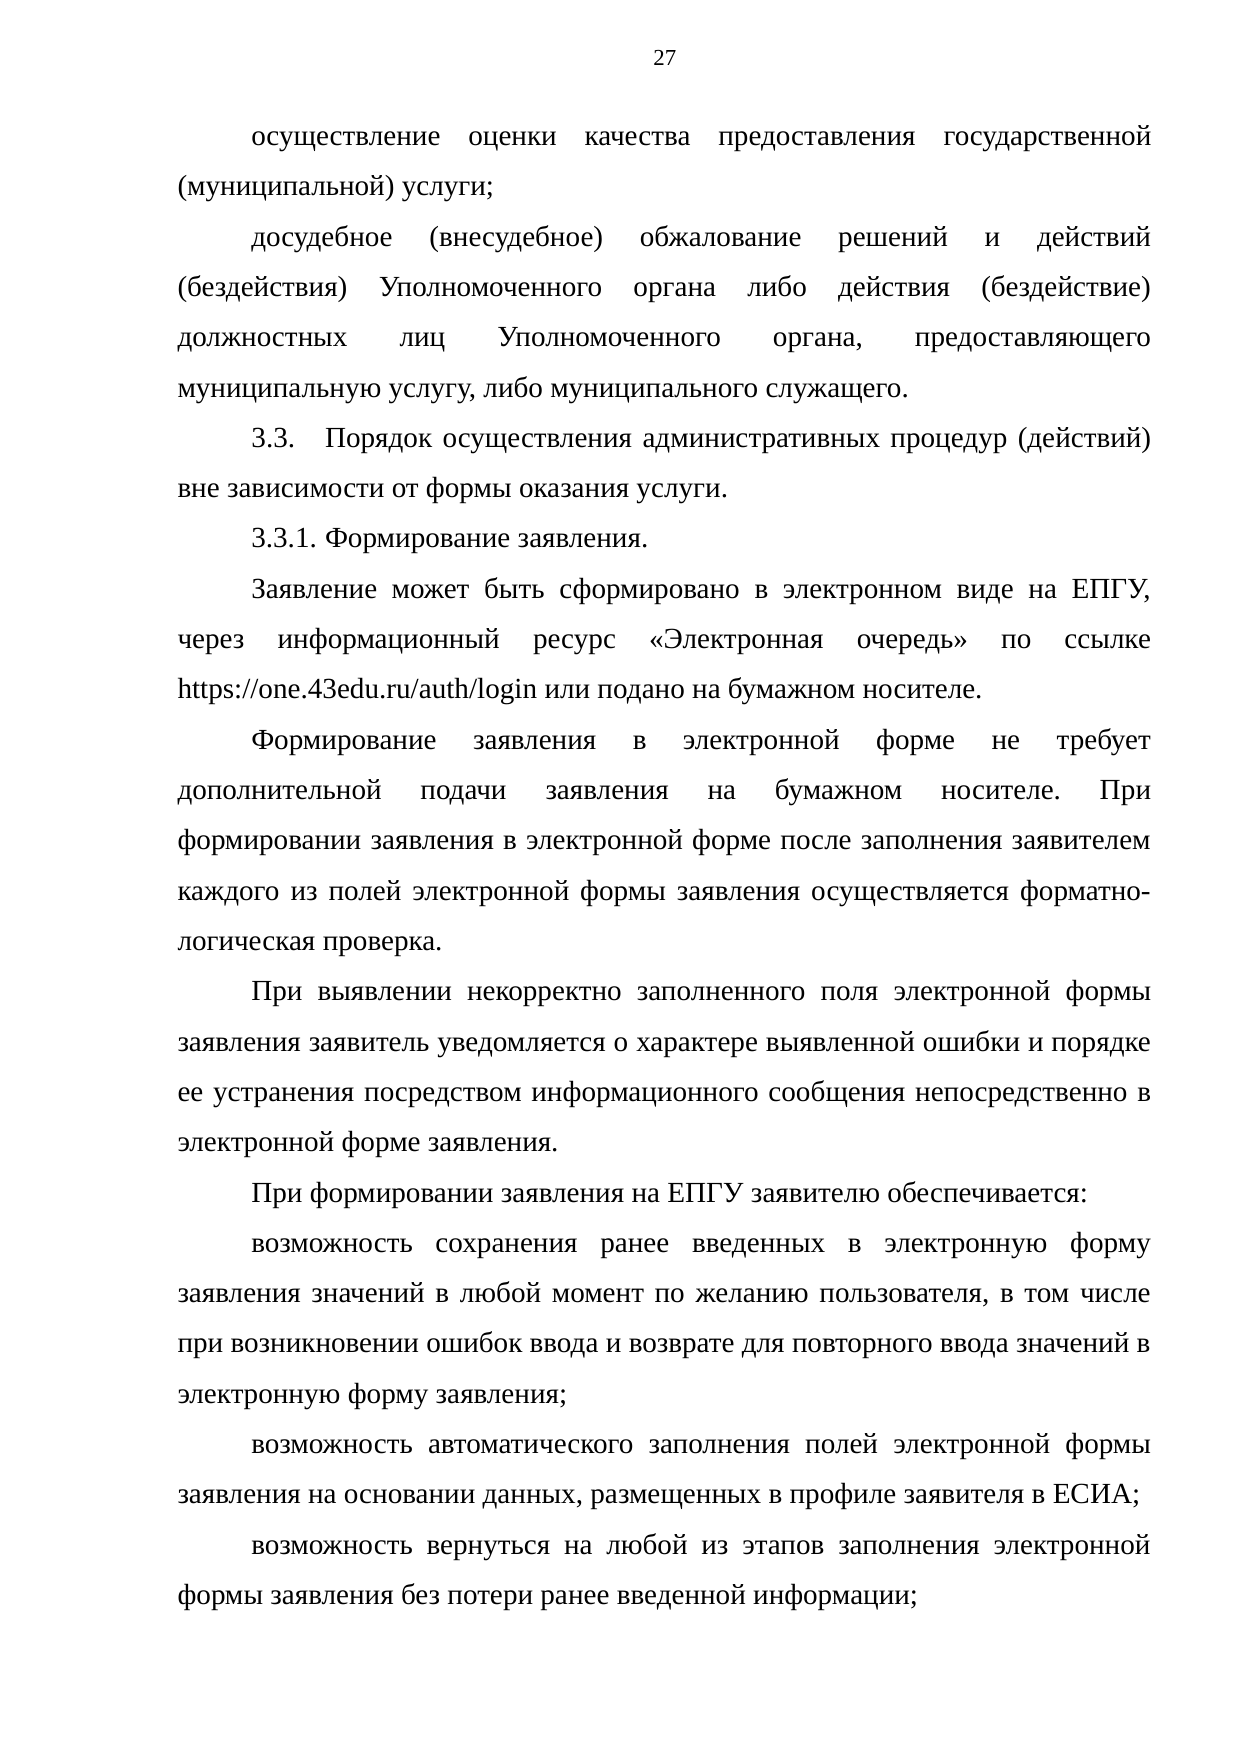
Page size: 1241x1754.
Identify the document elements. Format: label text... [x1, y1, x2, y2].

text Заявление может быть сформировано в электронном виде на ЕПГУ, через информационный ресурс «Электронная очередь» по ссылке https://one.43edu.ru/auth/login или подано на бумажном носителе. [177, 571, 1152, 705]
list Порядок осуществления административных процедур (действий) вне зависимости от формы оказания услуги. [177, 420, 1152, 504]
list возможность автоматического заполнения полей электронной формы заявления на основании данных, размещенных в профиле заявителя в ЕСИА; [177, 1426, 1152, 1510]
text досудебное (внесудебное) обжалование решений и действий (бездействия) Уполномоченного органа либо действия (бездействие) должностных лиц Уполномоченного органа, предоставляющего муниципальную услугу, либо муниципального служащего. [177, 219, 1152, 403]
list возможность вернуться на любой из этапов заполнения электронной формы заявления без потери ранее введенной информации; [177, 1527, 1152, 1611]
text Формирование заявления в электронной форме не требует дополнительной подачи заявления на бумажном носителе. При формировании заявления в электронной форме после заполнения заявителем каждого из полей электронной формы заявления осуществляется форматно-логическая проверка. [177, 722, 1152, 957]
text При формировании заявления на ЕПГУ заявителю обеспечивается: [177, 1175, 1152, 1208]
text осуществление оценки качества предоставления государственной (муниципальной) услуги; [177, 118, 1152, 202]
list Формирование заявления. [177, 521, 1152, 554]
text При выявлении некорректно заполненного поля электронной формы заявления заявитель уведомляется о характере выявленной ошибки и порядке ее устранения посредством информационного сообщения непосредственно в электронной форме заявления. [177, 973, 1152, 1158]
list возможность сохранения ранее введенных в электронную форму заявления значений в любой момент по желанию пользователя, в том числе при возникновении ошибок ввода и возврате для повторного ввода значений в электронную форму заявления; [177, 1225, 1152, 1409]
